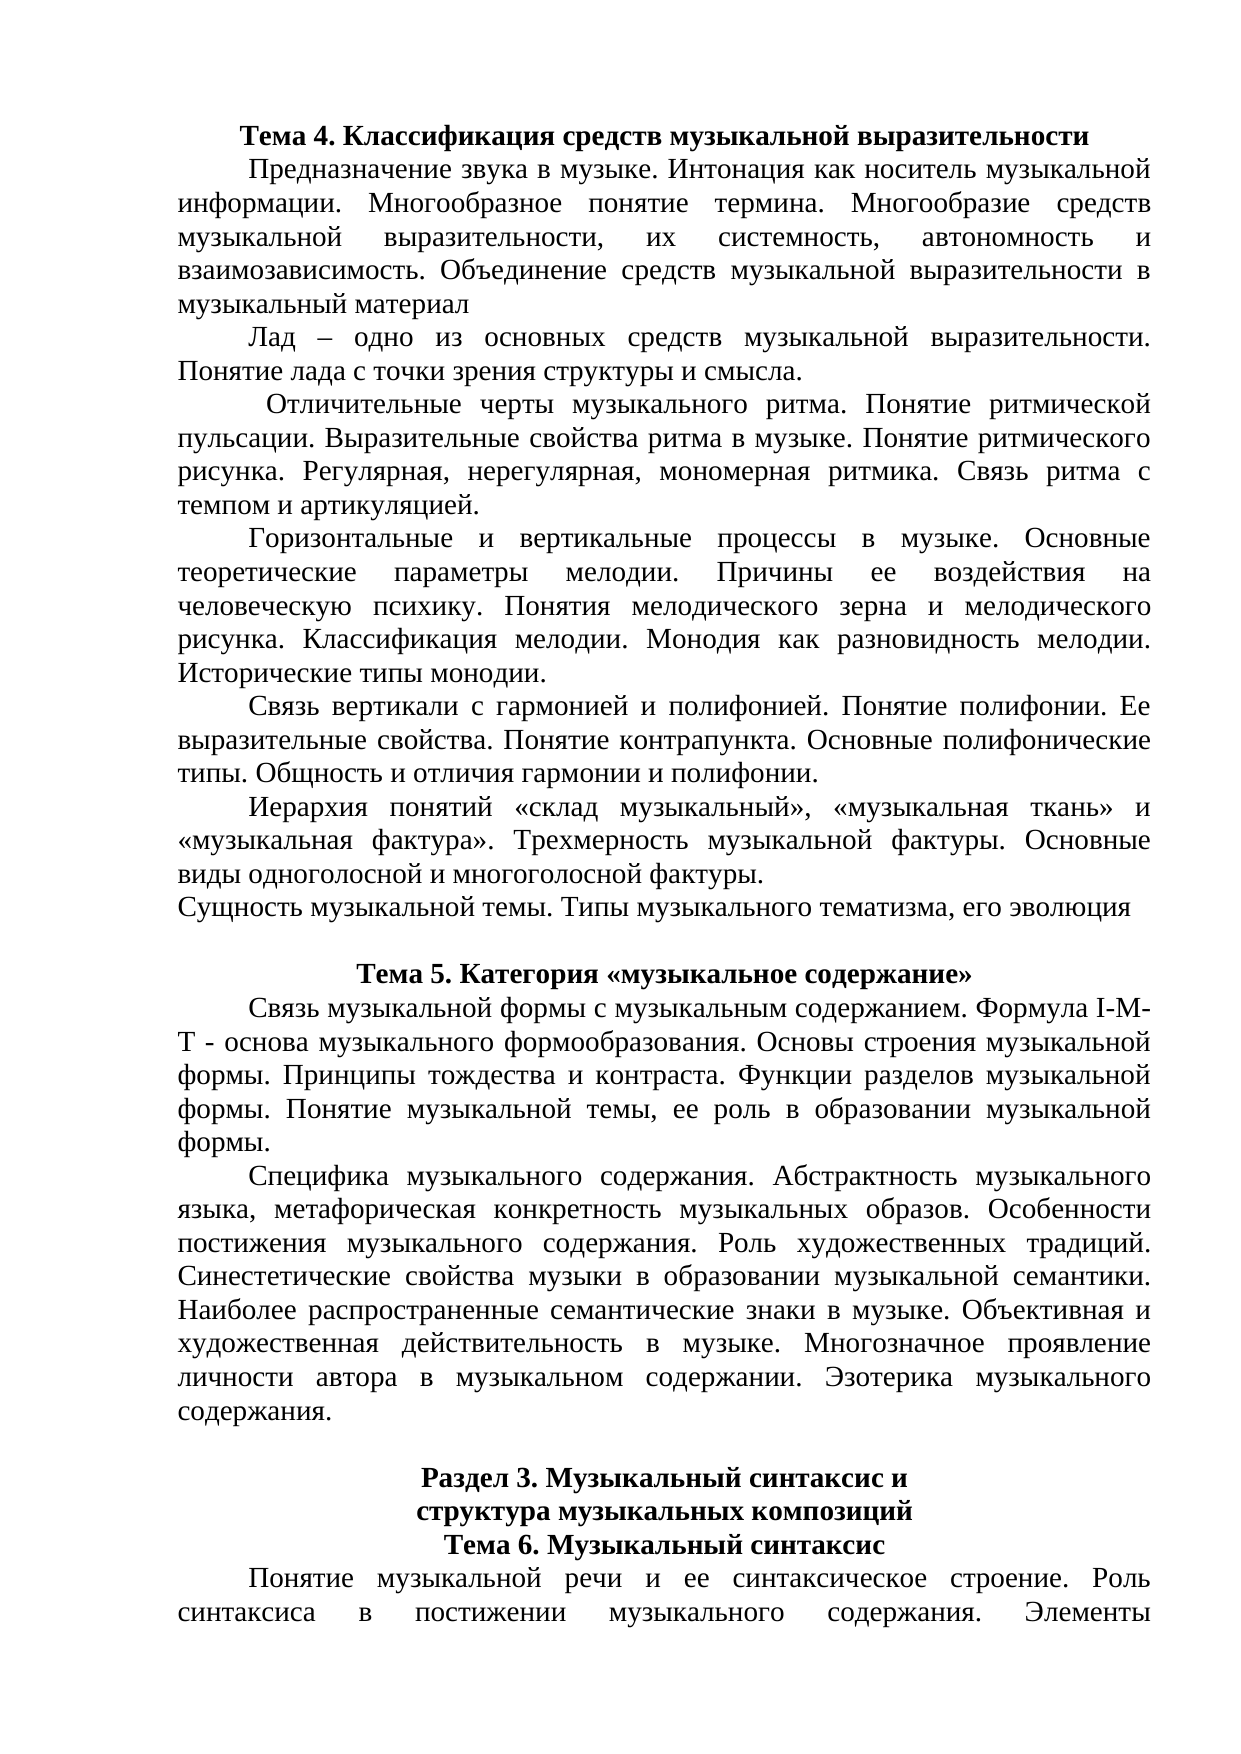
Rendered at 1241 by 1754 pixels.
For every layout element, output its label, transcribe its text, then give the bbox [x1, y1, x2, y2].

text структура музыкальных композиций [177, 1493, 1152, 1527]
text Сущность музыкальной темы. Типы музыкального тематизма, его эволюция [177, 889, 1152, 923]
text Предназначение звука в музыке. Интонация как носитель музыкальной информации. Многообразное понятие термина. Многообразие средств музыкальной выразительности, их системность, автономность и взаимозависимость. Объединение средств музыкальной выразительности в музыкальный материал [177, 152, 1152, 319]
text Тема 6. Музыкальный синтаксис [177, 1527, 1152, 1560]
text Иерархия понятий «склад музыкальный», «музыкальная ткань» и «музыкальная фактура». Трехмерность музыкальной фактуры. Основные виды одноголосной и многоголосной фактуры. [177, 789, 1152, 889]
text Тема 5. Категория «музыкальное содержание» [177, 957, 1152, 990]
text Тема 4. Классификация средств музыкальной выразительности [177, 118, 1152, 152]
text Лад – одно из основных средств музыкальной выразительности. Понятие лада с точки зрения структуры и смысла. [177, 319, 1152, 386]
text Раздел 3. Музыкальный синтаксис и [177, 1460, 1152, 1493]
text Отличительные черты музыкального ритма. Понятие ритмической пульсации. Выразительные свойства ритма в музыке. Понятие ритмического рисунка. Регулярная, нерегулярная, мономерная ритмика. Связь ритма с темпом и артикуляцией. [177, 386, 1152, 521]
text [177, 1560, 1152, 1627]
text Горизонтальные и вертикальные процессы в музыке. Основные теоретические параметры мелодии. Причины ее воздействия на человеческую психику. Понятия мелодического зерна и мелодического рисунка. Классификация мелодии. Монодия как разновидность мелодии. Исторические типы монодии. [177, 521, 1152, 688]
text Связь музыкальной формы с музыкальным содержанием. Формула I-M-T - основа музыкального формообразования. Основы строения музыкальной формы. Принципы тождества и контраста. Функции разделов музыкальной формы. Понятие музыкальной темы, ее роль в образовании музыкальной формы. [177, 990, 1152, 1158]
text Связь вертикали с гармонией и полифонией. Понятие полифонии. Ее выразительные свойства. Понятие контрапункта. Основные полифонические типы. Общность и отличия гармонии и полифонии. [177, 688, 1152, 789]
text Специфика музыкального содержания. Абстрактность музыкального языка, метафорическая конкретность музыкальных образов. Особенности постижения музыкального содержания. Роль художественных традиций. Синестетические свойства музыки в образовании музыкальной семантики. Наиболее распространенные семантические знаки в музыке. Объективная и художественная действительность в музыке. Многозначное проявление личности автора в музыкальном содержании. Эзотерика музыкального содержания. [177, 1158, 1152, 1426]
